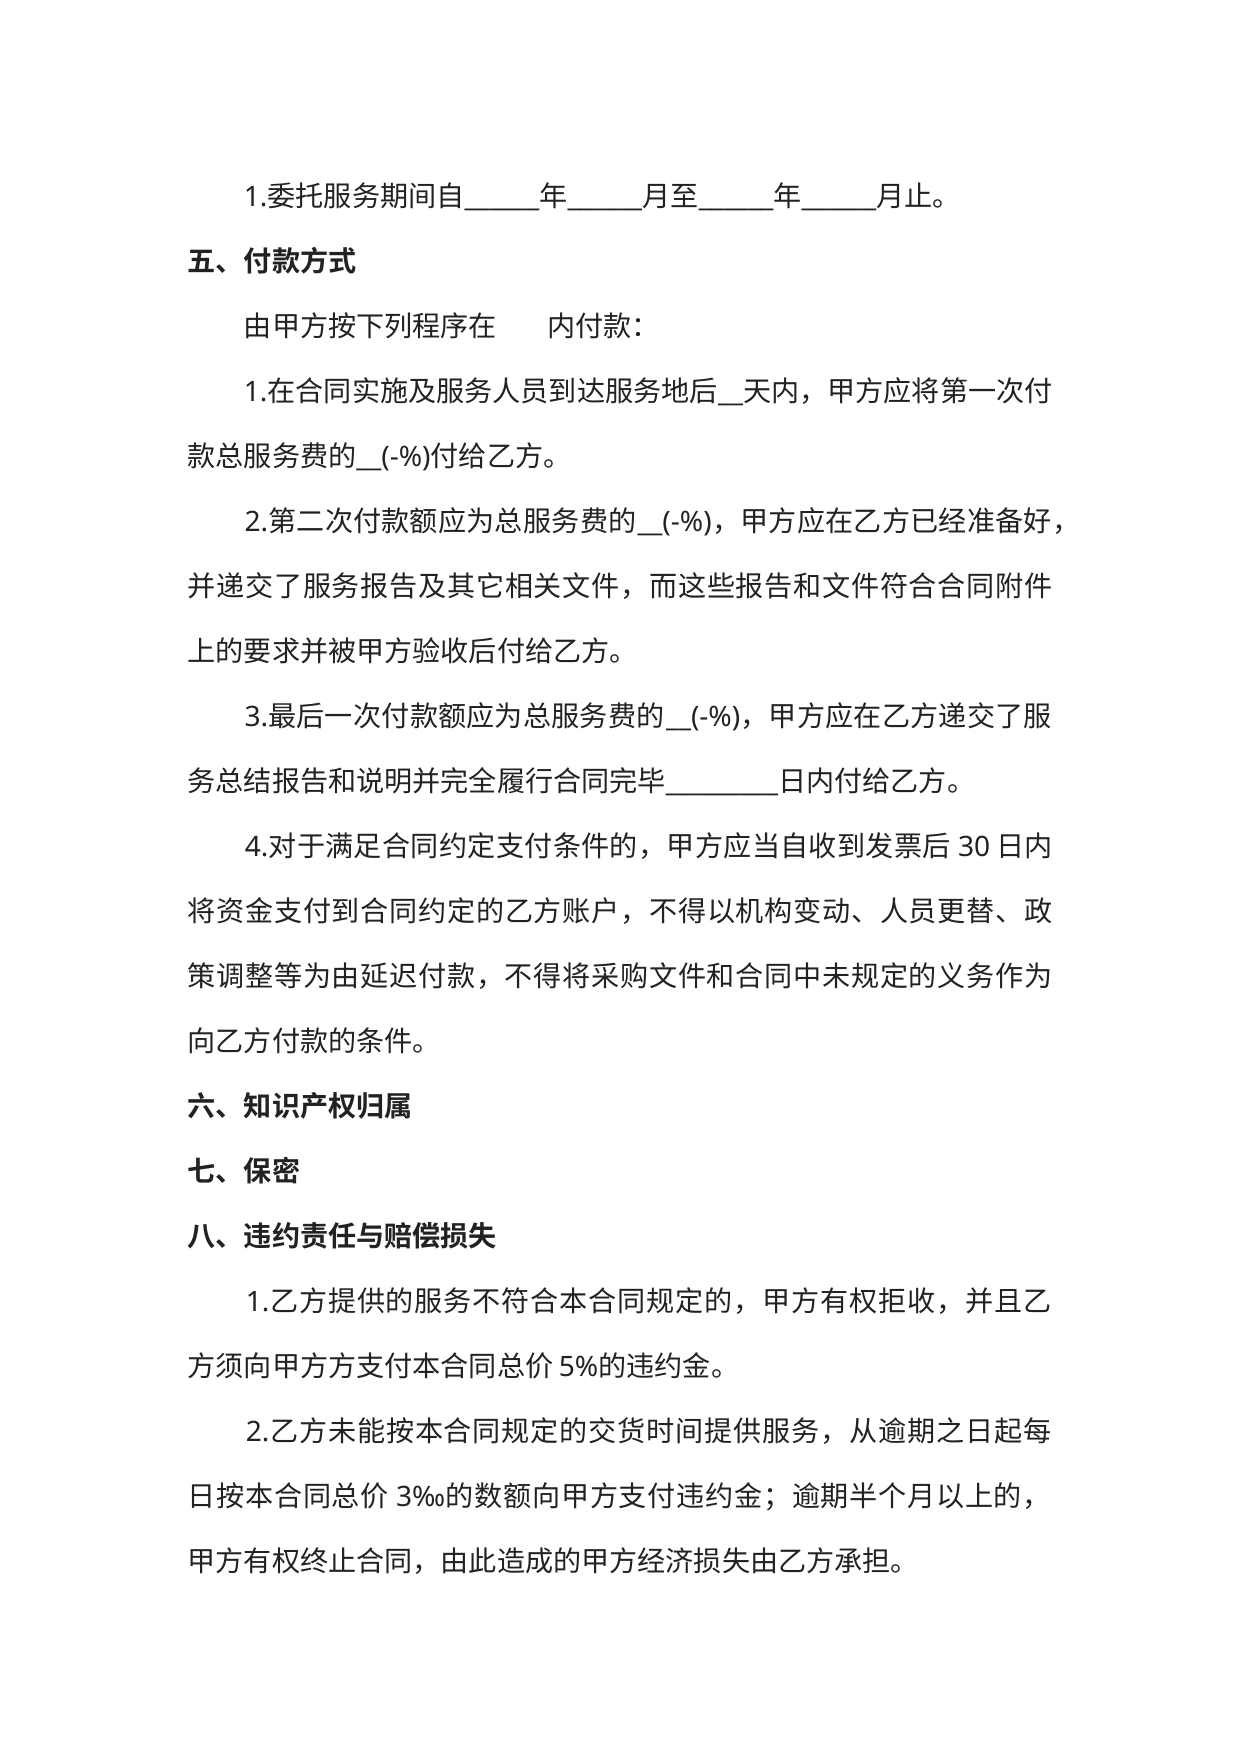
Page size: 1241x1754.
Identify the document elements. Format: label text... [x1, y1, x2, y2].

text 六、知识产权归属 [187, 1072, 1053, 1137]
text 1.委托服务期间自______年______月至______年______月止。 [187, 162, 1053, 227]
text 4.对于满足合同约定支付条件的，甲方应当自收到发票后30日内将资金支付到合同约定的乙方账户，不得以机构变动、人员更替、政策调整等为由延迟付款，不得将采购文件和合同中未规定的义务作为向乙方付款的条件。 [187, 812, 1053, 1072]
text 七、保密 [187, 1137, 1053, 1202]
text 八、违约责任与赔偿损失 [187, 1202, 1053, 1267]
text 1.在合同实施及服务人员到达服务地后__天内，甲方应将第一次付 款总服务费的__(-%)付给乙方。 [187, 357, 1053, 487]
text 2.第二次付款额应为总服务费的__(-%)，甲方应在乙方已经准备好，并递交了服务报告及其它相关文件，而这些报告和文件符合合同附件上的要求并被甲方验收后付给乙方。 [187, 487, 1053, 682]
text 3.最后一次付款额应为总服务费的__(-%)，甲方应在乙方递交了服务总结报告和说明并完全履行合同完毕_________日内付给乙方。 [187, 682, 1053, 812]
text 五、付款方式 [187, 227, 1053, 292]
text 1.乙方提供的服务不符合本合同规定的，甲方有权拒收，并且乙方须向甲方方支付本合同总价5%的违约金。 [187, 1267, 1053, 1397]
text 2.乙方未能按本合同规定的交货时间提供服务，从逾期之日起每日按本合同总价3‰的数额向甲方支付违约金；逾期半个月以上的，甲方有权终止合同，由此造成的甲方经济损失由乙方承担。 [187, 1397, 1053, 1592]
text 由甲方按下列程序在 内付款： [187, 292, 1053, 357]
